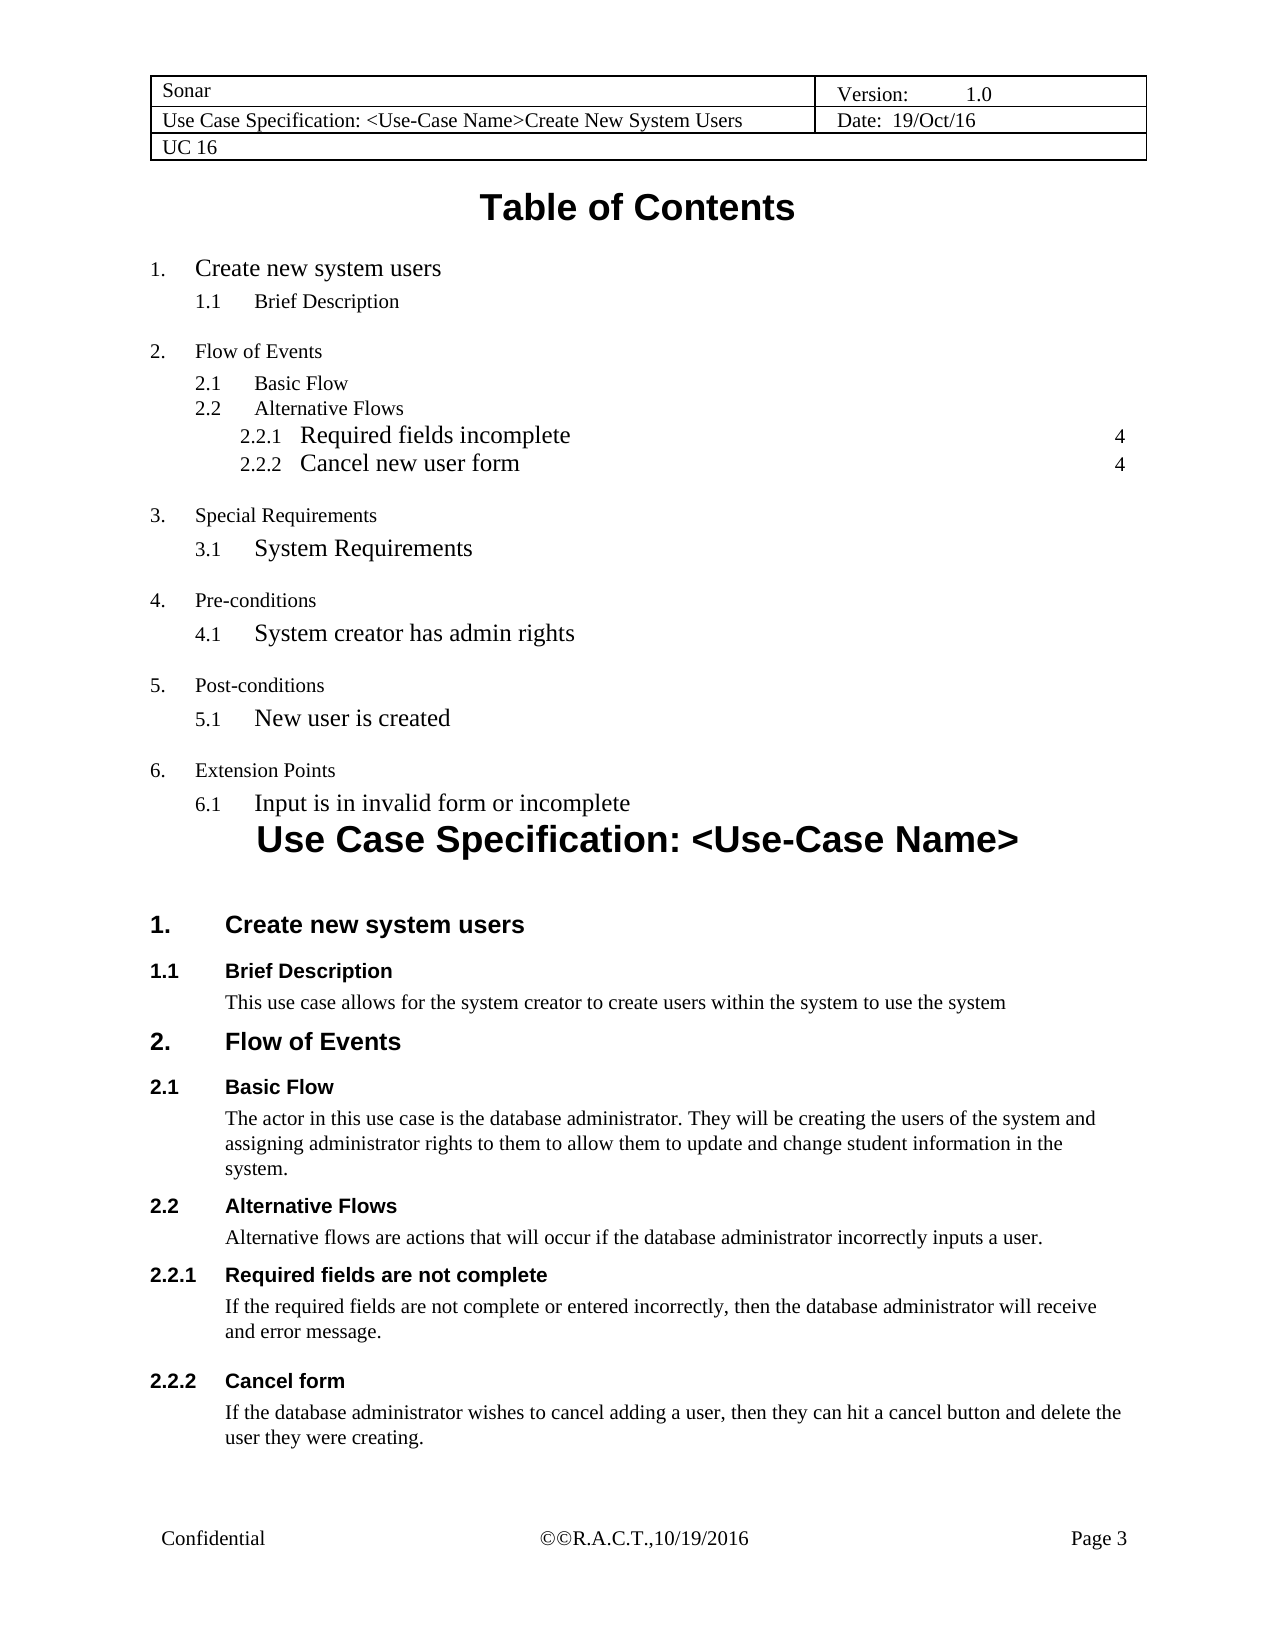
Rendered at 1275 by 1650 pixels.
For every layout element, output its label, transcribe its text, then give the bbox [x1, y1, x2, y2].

text If the database administrator wishes to cancel adding a user, then they can hit a cancel button and delete the user they were creating. [225, 1399, 1125, 1449]
text Alternative flows are actions that will occur if the database administrator incorrectly inputs a user. [225, 1224, 1125, 1249]
subtitle Create new system users [150, 910, 1125, 939]
text 1.1 Brief Description 4 [195, 288, 1050, 313]
text 3. Special Requirements 4 [150, 502, 1050, 527]
text 4. Pre-conditions 4 [150, 587, 1050, 612]
text If the required fields are not complete or entered incorrectly, then the database administrator will receive and error message. [225, 1293, 1125, 1343]
subtitle Cancel form [150, 1368, 1125, 1393]
text 2.2.2 Cancel new user form 4 [240, 448, 1125, 477]
text 3.1 System Requirements 4 [195, 533, 1050, 562]
subtitle Flow of Events [150, 1027, 1125, 1055]
subtitle Alternative Flows [150, 1193, 1125, 1218]
title Table of Contents [150, 185, 1125, 228]
text 2. Flow of Events 4 [150, 338, 1050, 363]
text The actor in this use case is the database administrator. They will be creating the users of the system and assigning administrator rights to them to allow them to update and change student information in the system. [225, 1105, 1125, 1180]
text 2.1 Basic Flow 4 [195, 370, 1050, 395]
subtitle Brief Description [150, 958, 1125, 983]
text 6.1 Input is in invalid form or incomplete 5 [195, 788, 1050, 817]
text This use case allows for the system creator to create users within the system to use the system [225, 989, 1125, 1014]
text 6. Extension Points 5 [150, 757, 1050, 782]
text 4.1 System creator has admin rights 4 [195, 618, 1050, 647]
text 2.2 Alternative Flows 4 [195, 395, 1050, 420]
subtitle Basic Flow [150, 1074, 1125, 1099]
text 1. Create new system users 4 [150, 253, 1050, 282]
text 5. Post-conditions 4 [150, 672, 1050, 697]
subtitle Required fields are not complete [150, 1262, 1125, 1287]
text 2.2.1 Required fields incomplete 4 [240, 420, 1125, 448]
text 5.1 New user is created 4 [195, 703, 1050, 732]
